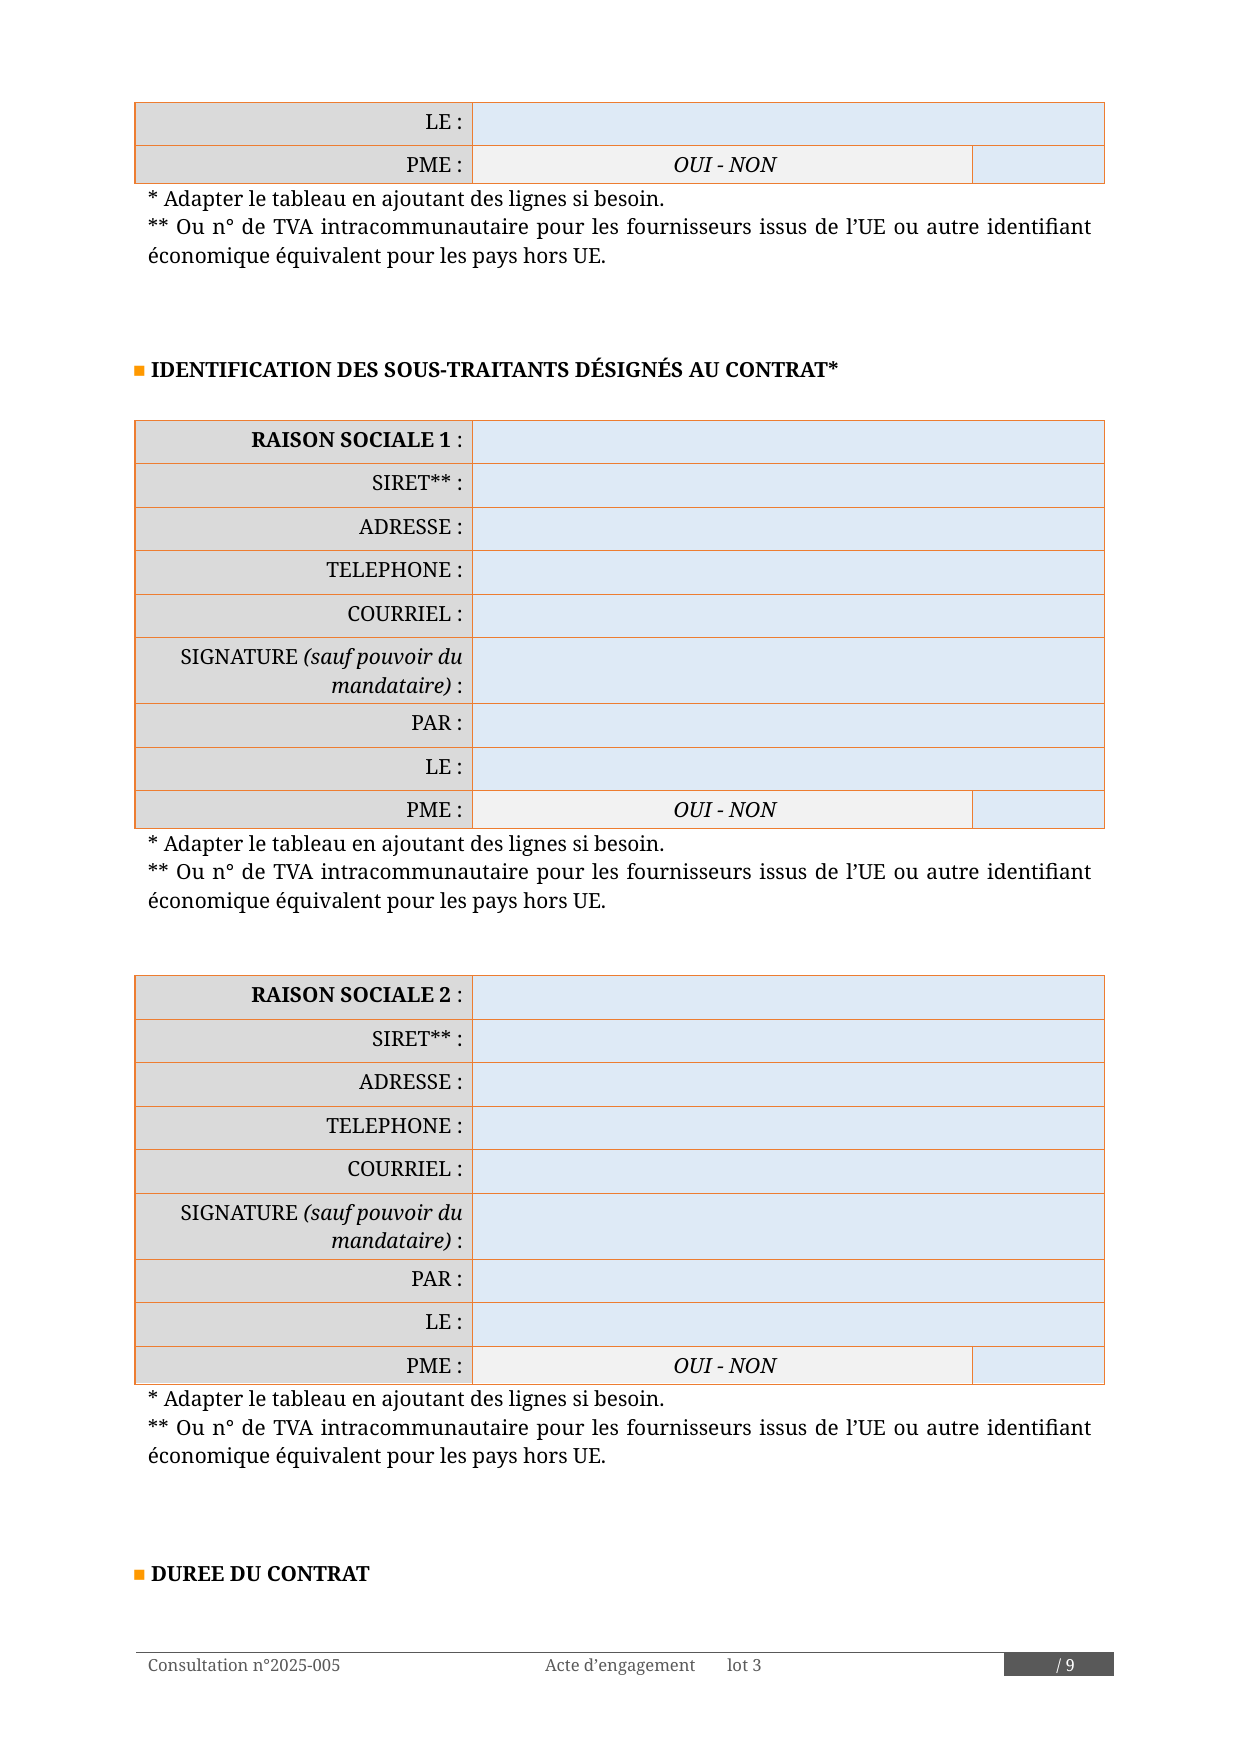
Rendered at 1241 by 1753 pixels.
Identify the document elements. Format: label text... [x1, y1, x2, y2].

table_cell [973, 1347, 1104, 1383]
table_cell SIGNATURE (sauf pouvoir du mandataire) : [136, 1194, 472, 1259]
table_cell [473, 103, 1104, 145]
table_cell [473, 704, 1104, 747]
table_cell [473, 748, 1104, 790]
table_header RAISON SOCIALE 1 : [136, 421, 472, 463]
table_cell [473, 508, 1104, 550]
table_cell [473, 1150, 1104, 1193]
text ** Ou n° de TVA intracommunautaire pour les fournisseurs issus de l’UE ou autre identifiant économique équivalent pour les pays hors UE. [148, 1413, 1093, 1470]
table_cell [473, 638, 1104, 703]
table_header [473, 976, 1104, 1019]
table_cell OUI - NON [473, 1347, 972, 1383]
table_cell LE : [136, 1303, 472, 1346]
table_cell [973, 146, 1104, 183]
table_cell PME : [136, 146, 472, 183]
table_cell SIRET** : [136, 464, 472, 507]
table_cell OUI - NON [473, 791, 972, 828]
table_cell [473, 1107, 1104, 1149]
text * Adapter le tableau en ajoutant des lignes si besoin. [148, 184, 1093, 212]
text ** Ou n° de TVA intracommunautaire pour les fournisseurs issus de l’UE ou autre identifiant économique équivalent pour les pays hors UE. [148, 857, 1093, 914]
table_cell ADRESSE : [136, 1063, 472, 1106]
table_cell PME : [136, 791, 472, 828]
table_cell COURRIEL : [136, 1150, 472, 1193]
table_cell LE : [136, 103, 472, 145]
table_cell [473, 1194, 1104, 1259]
table_header [473, 421, 1104, 463]
table_cell PME : [136, 1347, 472, 1383]
text * Adapter le tableau en ajoutant des lignes si besoin. [148, 1385, 1093, 1413]
table_cell [473, 1020, 1104, 1062]
text ■ IDENTIFICATION DES SOUS-TRAITANTS DÉSIGNÉS AU CONTRAT* [133, 355, 1093, 383]
table_cell TELEPHONE : [136, 1107, 472, 1149]
table_cell [973, 791, 1104, 828]
table_cell [473, 464, 1104, 507]
text ** Ou n° de TVA intracommunautaire pour les fournisseurs issus de l’UE ou autre identifiant économique équivalent pour les pays hors UE. [148, 212, 1093, 269]
table_cell [473, 1260, 1104, 1302]
table_cell TELEPHONE : [136, 551, 472, 594]
text ■ DUREE DU CONTRAT [133, 1559, 1093, 1588]
table_cell PAR : [136, 704, 472, 747]
table_cell ADRESSE : [136, 508, 472, 550]
table_cell PAR : [136, 1260, 472, 1302]
table_header RAISON SOCIALE 2 : [136, 976, 472, 1019]
table_cell [473, 1303, 1104, 1346]
table_cell COURRIEL : [136, 595, 472, 637]
table_cell [473, 551, 1104, 594]
text * Adapter le tableau en ajoutant des lignes si besoin. [148, 829, 1093, 857]
table_cell LE : [136, 748, 472, 790]
table_cell [473, 1063, 1104, 1106]
table_cell SIGNATURE (sauf pouvoir du mandataire) : [136, 638, 472, 703]
table_cell OUI - NON [473, 146, 972, 183]
table_cell [473, 595, 1104, 637]
table_cell SIRET** : [136, 1020, 472, 1062]
